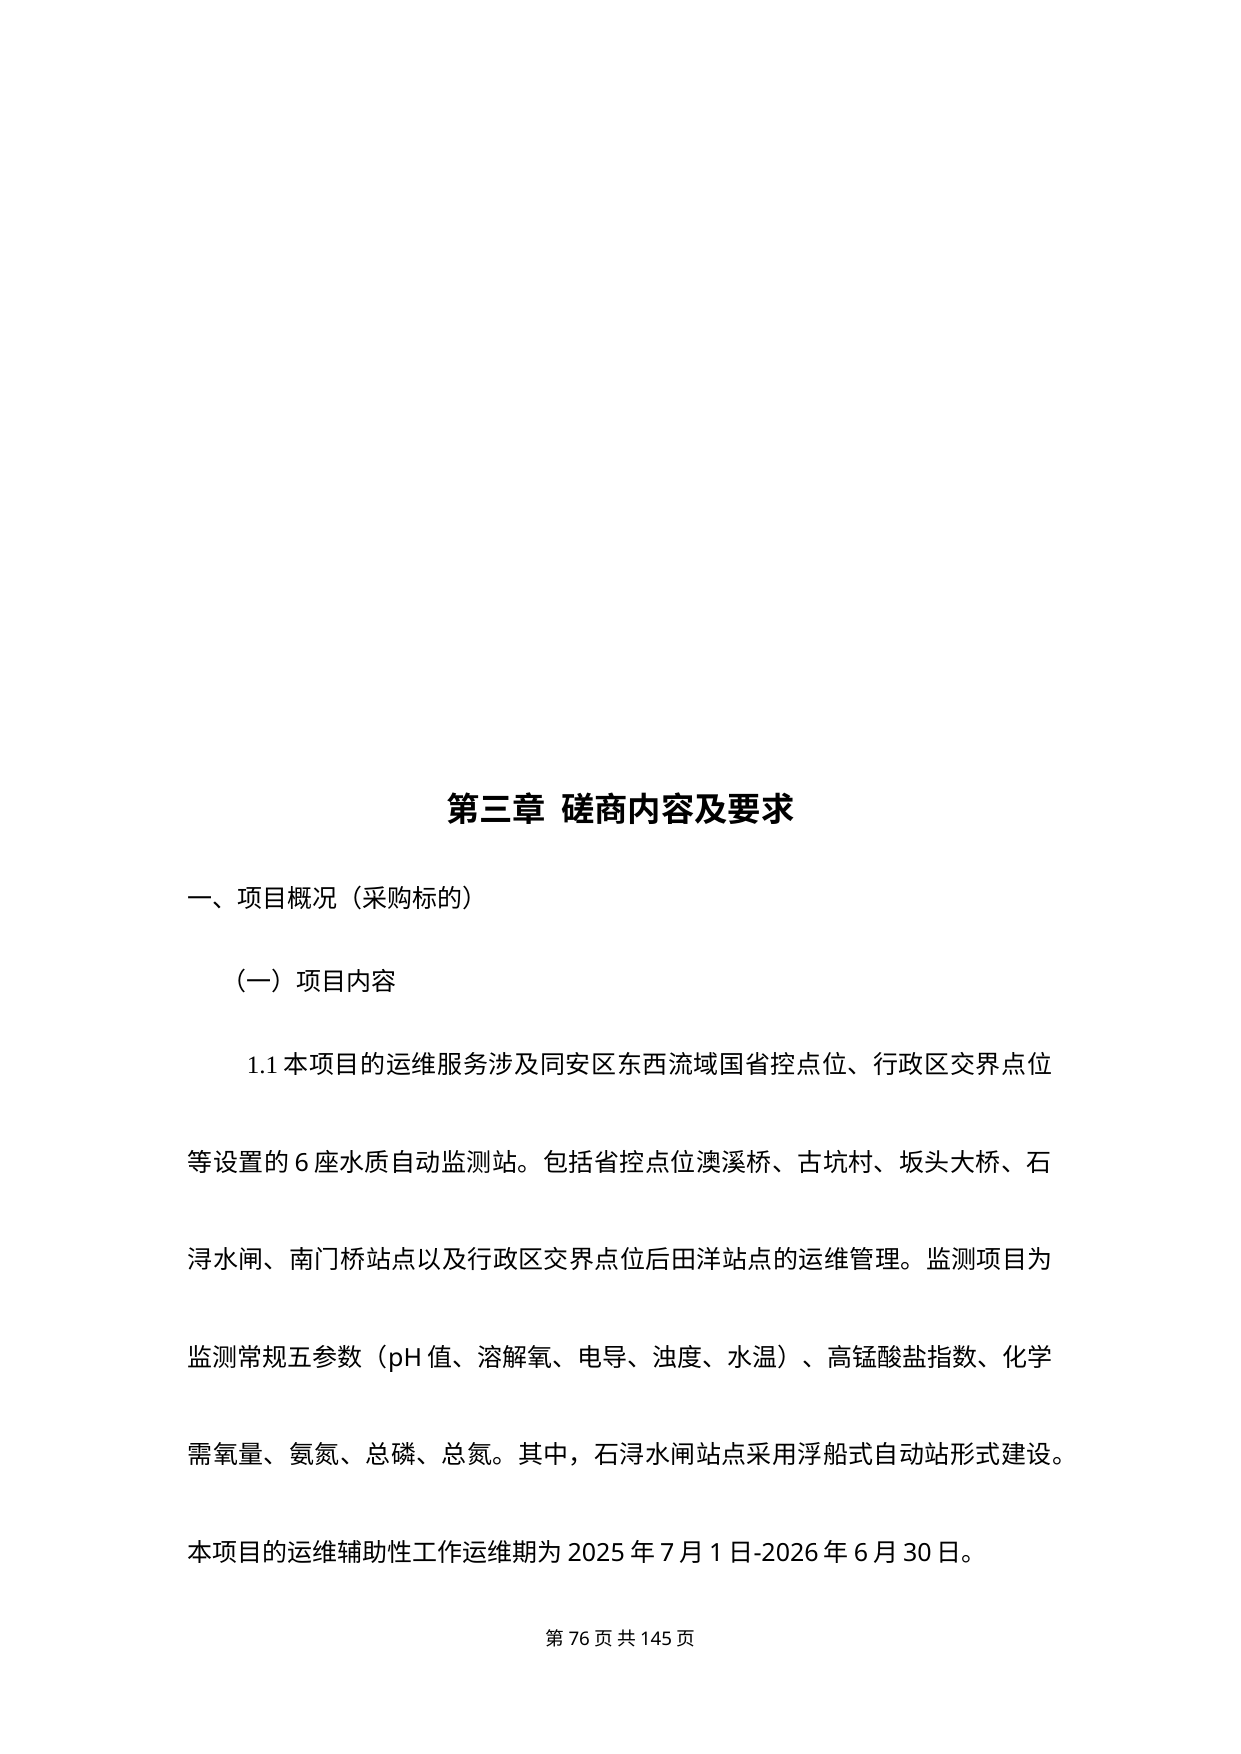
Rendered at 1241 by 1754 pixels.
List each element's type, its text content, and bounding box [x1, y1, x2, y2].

text 一、项目概况（采购标的） [187, 864, 1053, 929]
text 1.1本项目的运维服务涉及同安区东西流域国省控点位、行政区交界点位等设置的6座水质自动监测站。包括省控点位澳溪桥、古坑村、坂头大桥、石浔水闸、南门桥站点以及行政区交界点位后田洋站点的运维管理。监测项目为监测常规五参数（pH值、溶解氧、电导、浊度、水温）、高锰酸盐指数、化学需氧量、氨氮、总磷、总氮。其中，石浔水闸站点采用浮船式自动站形式建设。本项目的运维辅助性工作运维期为2025年7月1日-2026年6月30日。 [187, 1030, 1053, 1583]
text （一）项目内容 [187, 947, 1053, 1012]
text 第三章 磋商内容及要求 [187, 775, 1053, 840]
